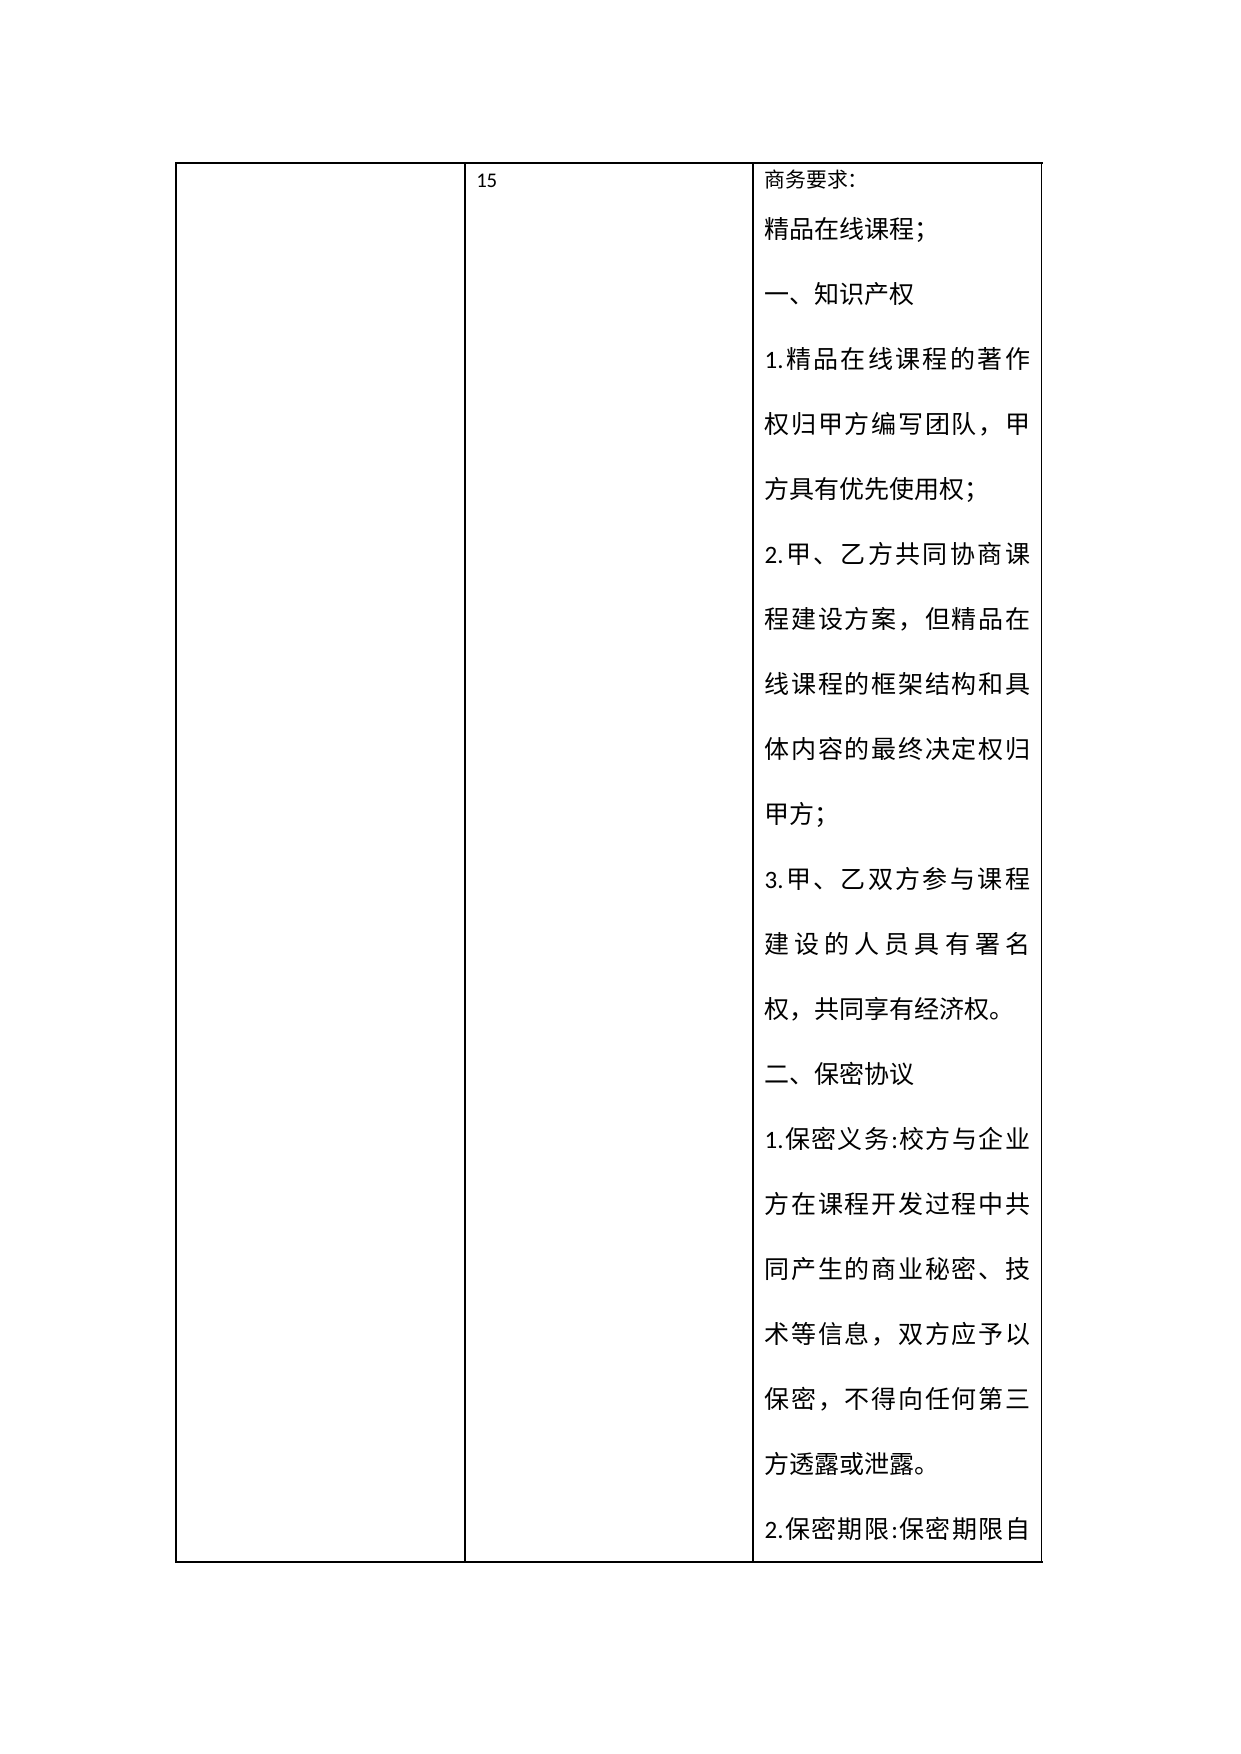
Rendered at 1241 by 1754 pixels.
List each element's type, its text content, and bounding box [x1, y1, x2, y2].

table_cell 15 [466, 164, 752, 1561]
table_cell [177, 164, 464, 1561]
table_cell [754, 164, 1041, 1561]
